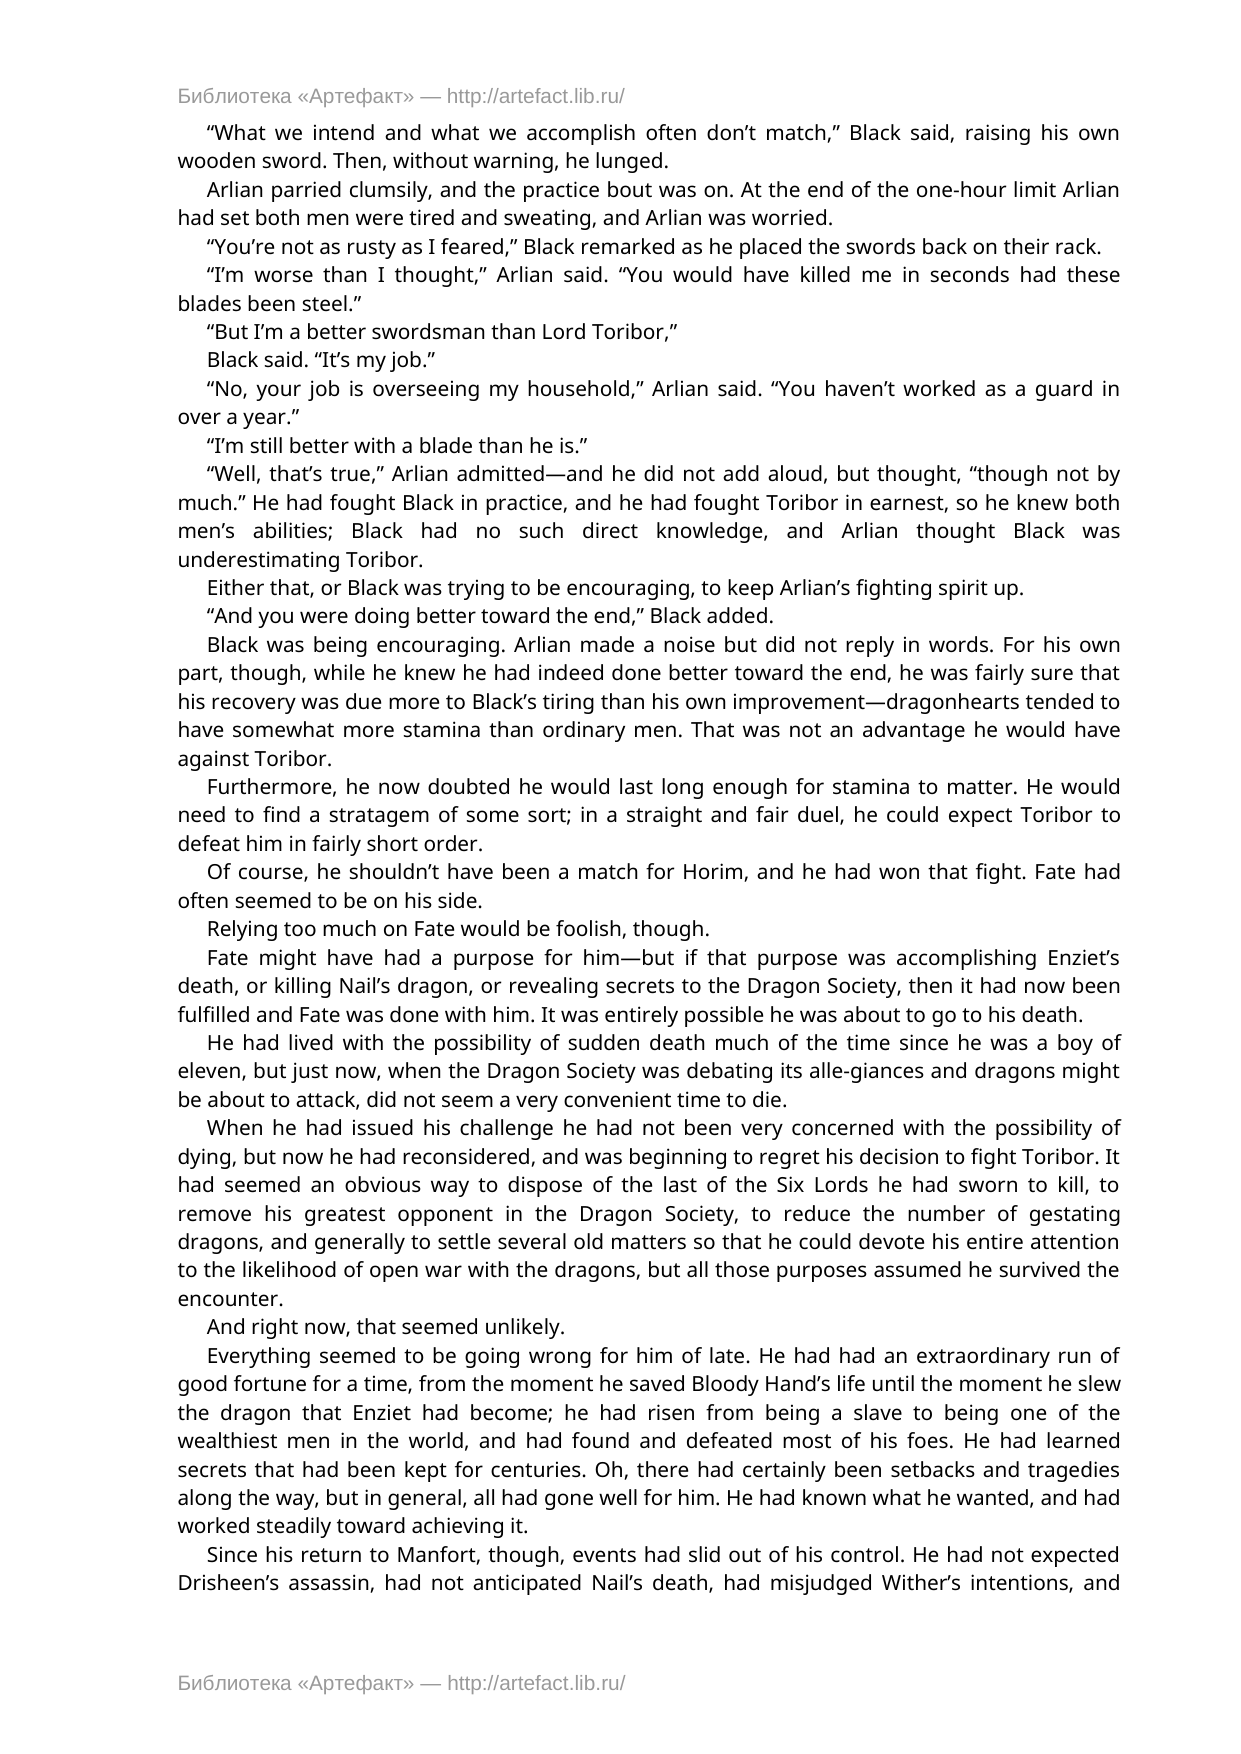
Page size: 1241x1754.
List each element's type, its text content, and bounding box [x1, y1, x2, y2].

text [177, 1540, 1122, 1597]
text Furthermore, he now doubted he would last long enough for stamina to matter. He would need to find a stratagem of some sort; in a straight and fair duel, he could expect Toribor to defeat him in fairly short order. [177, 772, 1122, 857]
text Arlian parried clumsily, and the practice bout was on. At the end of the one-hour limit Arlian had set both men were tired and sweating, and Arlian was worried. [177, 175, 1122, 232]
text He had lived with the possibility of sudden death much of the time since he was a boy of eleven, but just now, when the Dragon Society was debating its alle-giances and dragons might be about to attack, did not seem a very convenient time to die. [177, 1028, 1122, 1113]
text “And you were doing better toward the end,” Black added. [177, 602, 1122, 630]
text “I’m worse than I thought,” Arlian said. “You would have killed me in seconds had these blades been steel.” [177, 260, 1122, 317]
text Fate might have had a purpose for him—but if that purpose was accomplishing Enziet’s death, or killing Nail’s dragon, or revealing secrets to the Dragon Society, then it had now been fulfilled and Fate was done with him. It was entirely possible he was about to go to his death. [177, 943, 1122, 1028]
text Black said. “It’s my job.” [177, 346, 1122, 374]
text And right now, that seemed unlikely. [177, 1312, 1122, 1341]
text “But I’m a better swordsman than Lord Toribor,” [177, 317, 1122, 346]
text “You’re not as rusty as I feared,” Black remarked as he placed the swords back on their rack. [177, 232, 1122, 260]
text Relying too much on Fate would be foolish, though. [177, 914, 1122, 943]
text “What we intend and what we accomplish often don’t match,” Black said, raising his own wooden sword. Then, without warning, he lunged. [177, 118, 1122, 175]
text Black was being encouraging. Arlian made a noise but did not reply in words. For his own part, though, while he knew he had indeed done better toward the end, he was fairly sure that his recovery was due more to Black’s tiring than his own improvement—dragonhearts tended to have somewhat more stamina than ordinary men. That was not an advantage he would have against Toribor. [177, 630, 1122, 772]
text Of course, he shouldn’t have been a match for Horim, and he had won that fight. Fate had often seemed to be on his side. [177, 857, 1122, 914]
text “Well, that’s true,” Arlian admitted—and he did not add aloud, but thought, “though not by much.” He had fought Black in practice, and he had fought Toribor in earnest, so he knew both men’s abilities; Black had no such direct knowledge, and Arlian thought Black was underestimating Toribor. [177, 459, 1122, 573]
text Everything seemed to be going wrong for him of late. He had had an extraordinary run of good fortune for a time, from the moment he saved Bloody Hand’s life until the moment he slew the dragon that Enziet had become; he had risen from being a slave to being one of the wealthiest men in the world, and had found and defeated most of his foes. He had learned secrets that had been kept for centuries. Oh, there had certainly been setbacks and tragedies along the way, but in general, all had gone well for him. He had known what he wanted, and had worked steadily toward achieving it. [177, 1341, 1122, 1540]
text “I’m still better with a blade than he is.” [177, 431, 1122, 459]
text Either that, or Black was trying to be encouraging, to keep Arlian’s fighting spirit up. [177, 573, 1122, 602]
text When he had issued his challenge he had not been very concerned with the possibility of dying, but now he had reconsidered, and was beginning to regret his decision to fight Toribor. It had seemed an obvious way to dispose of the last of the Six Lords he had sworn to kill, to remove his greatest opponent in the Dragon Society, to reduce the number of gestating dragons, and generally to settle several old matters so that he could devote his entire attention to the likelihood of open war with the dragons, but all those purposes assumed he survived the encounter. [177, 1113, 1122, 1312]
text “No, your job is overseeing my household,” Arlian said. “You haven’t worked as a guard in over a year.” [177, 374, 1122, 431]
